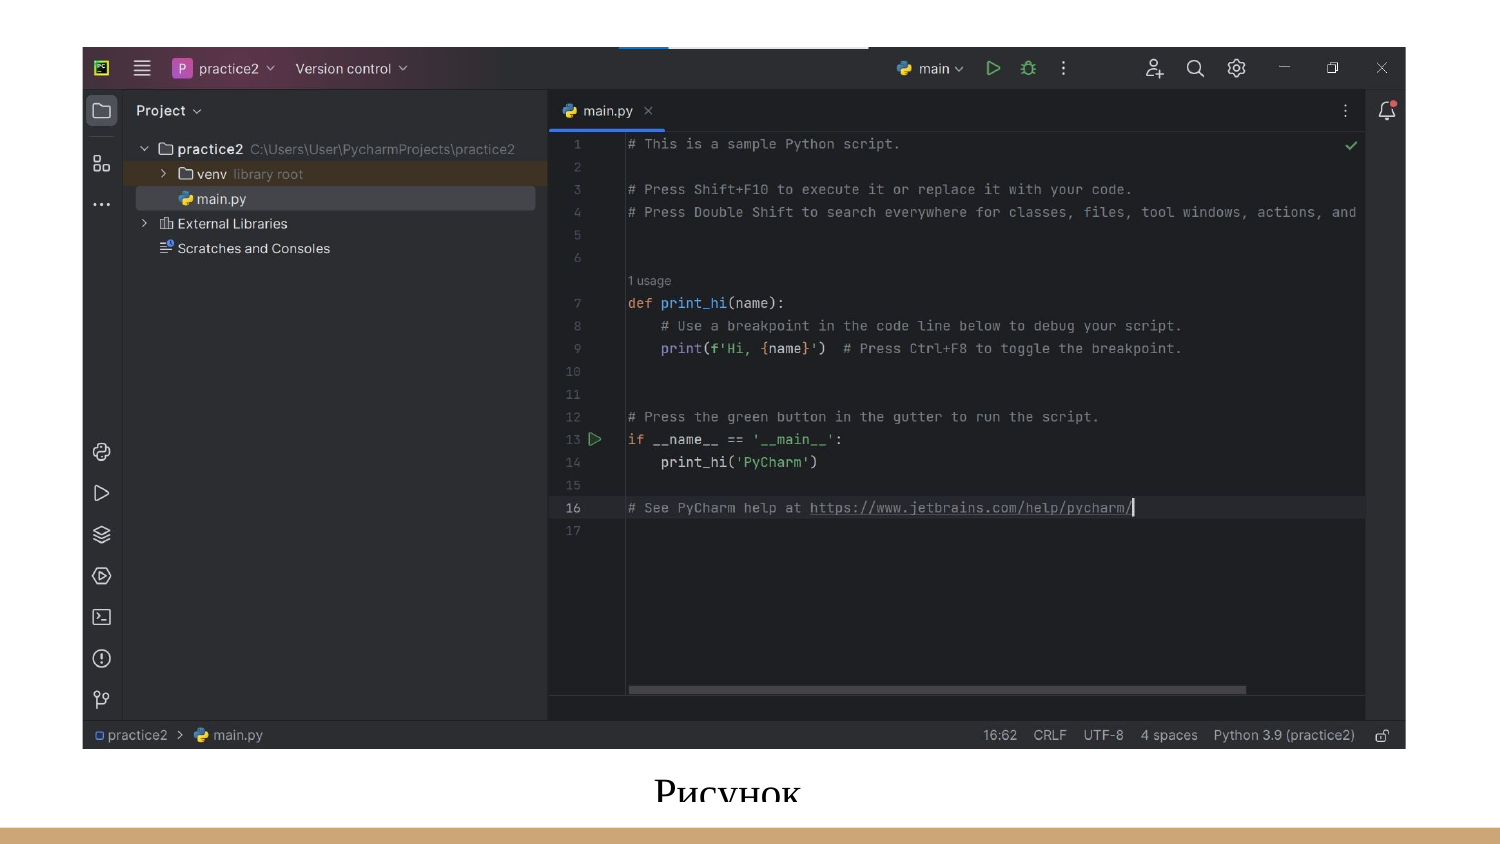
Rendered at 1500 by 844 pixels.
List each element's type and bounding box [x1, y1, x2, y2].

picture [82, 47, 1406, 749]
